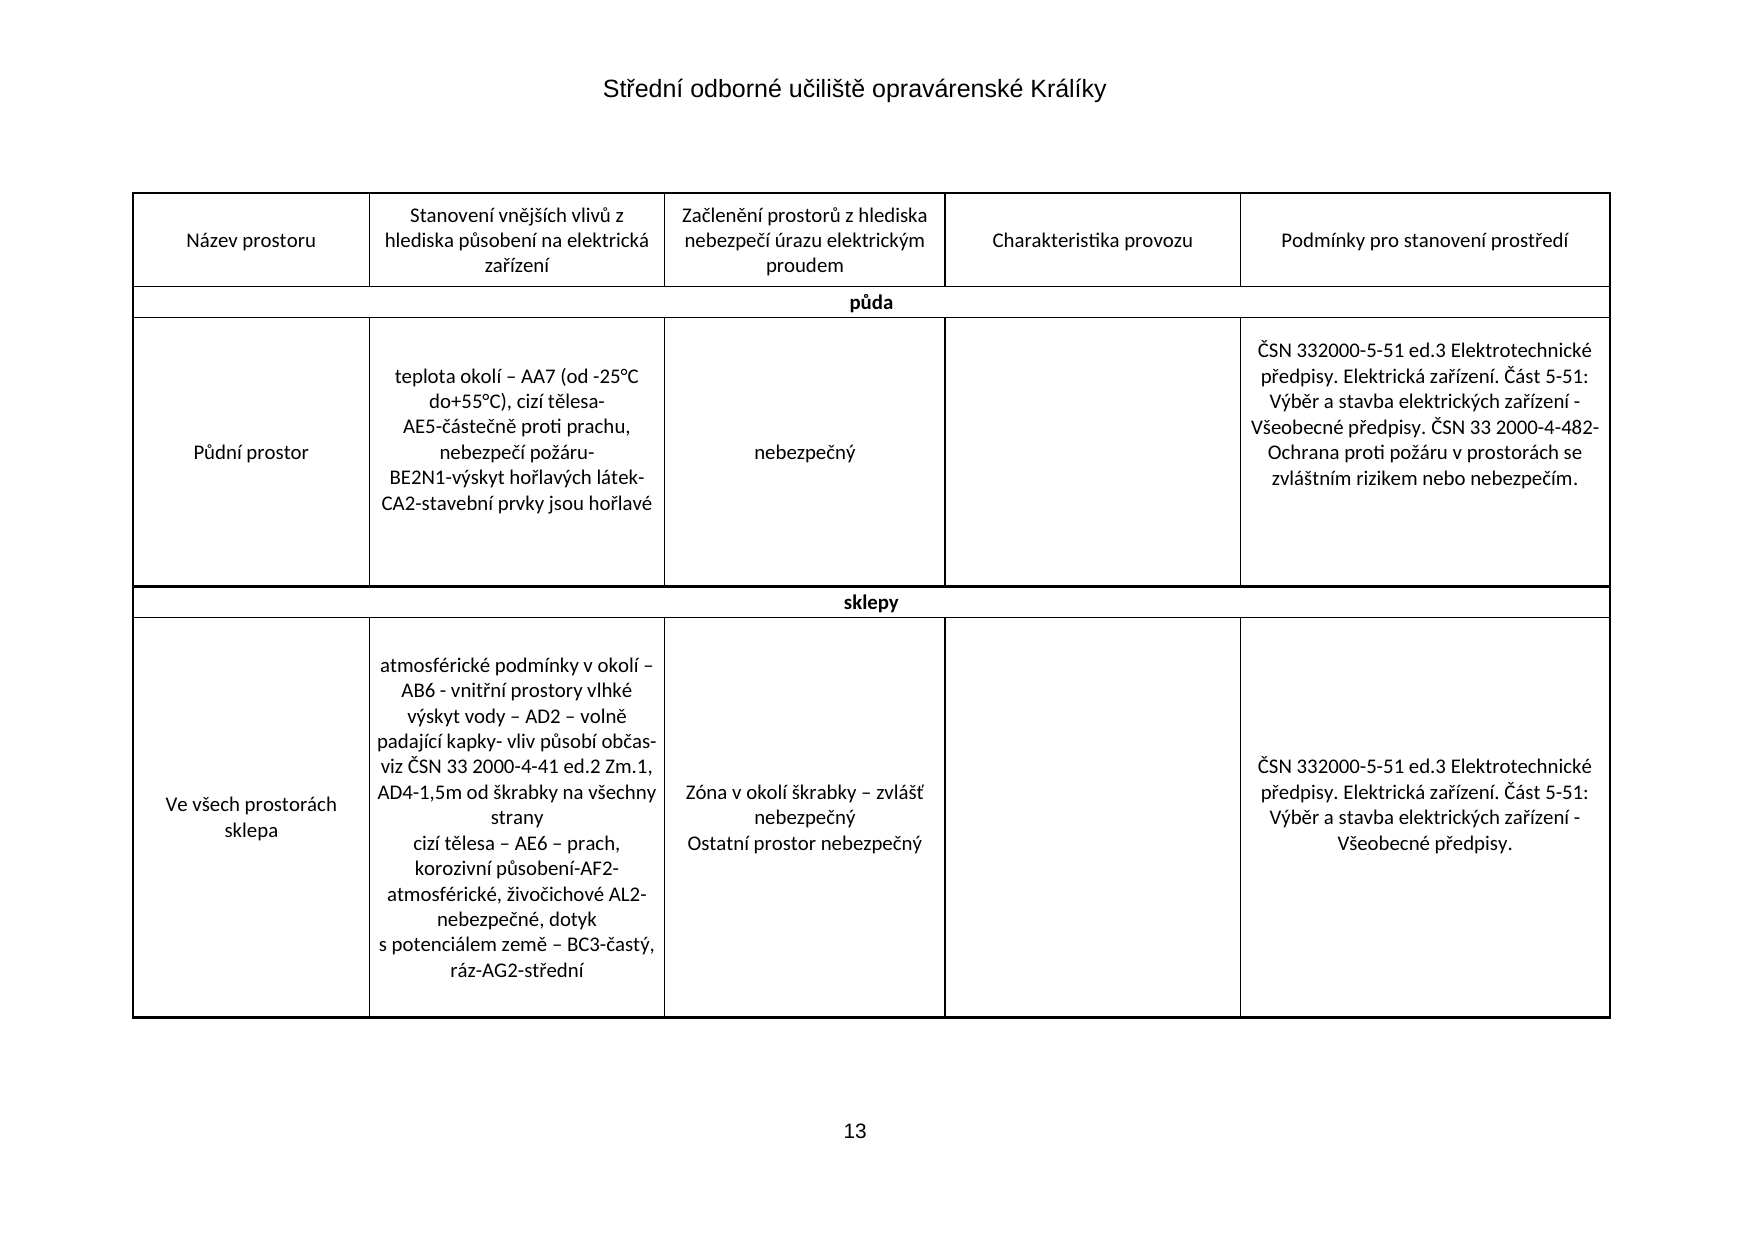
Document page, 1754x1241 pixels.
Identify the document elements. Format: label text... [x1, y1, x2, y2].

table_header Stanovení vnějších vlivů z hlediska působení na elektrická zařízení [370, 194, 664, 286]
table_header Začlenění prostorů z hlediska nebezpečí úrazu elektrickým proudem [665, 194, 944, 286]
table_cell ČSN 332000-5-51 ed.3 Elektrotechnické předpisy. Elektrická zařízení. Část 5-51: Výběr a stavba elektrických zařízení - Všeobecné předpisy. [1241, 618, 1609, 1016]
table_cell sklepy [134, 588, 1609, 617]
table_cell [946, 318, 1240, 585]
table_cell Zóna v okolí škrabky – zvlášť nebezpečný Ostatní prostor nebezpečný [665, 618, 944, 1016]
table_header Charakteristika provozu [946, 194, 1240, 286]
table_cell teplota okolí – AA7 (od -25°C do+55°C), cizí tělesa- AE5-částečně proti prachu, nebezpečí požáru- BE2N1-výskyt hořlavých látek-CA2-stavební prvky jsou hořlavé [370, 318, 664, 585]
table_cell Půdní prostor [134, 318, 369, 585]
table_cell atmosférické podmínky v okolí –AB6 - vnitřní prostory vlhké výskyt vody – AD2 – volně padající kapky- vliv působí občas-viz ČSN 33 2000-4-41 ed.2 Zm.1, AD4-1,5m od škrabky na všechny strany cizí tělesa – AE6 – prach, korozivní působení-AF2-atmosférické, živočichové AL2-nebezpečné, dotyk s potenciálem země – BC3-častý, ráz-AG2-střední [370, 618, 664, 1016]
table_cell [946, 618, 1240, 1016]
table_cell Ve všech prostorách sklepa [134, 618, 369, 1016]
table_cell nebezpečný [665, 318, 944, 585]
table_header Název prostoru [134, 194, 369, 286]
table_cell půda [134, 287, 1609, 317]
table_cell ČSN 332000-5-51 ed.3 Elektrotechnické předpisy. Elektrická zařízení. Část 5-51: Výběr a stavba elektrických zařízení - Všeobecné předpisy. ČSN 33 2000-4-482-Ochrana proti požáru v prostorách se zvláštním rizikem nebo nebezpečím. [1241, 318, 1609, 585]
table_header Podmínky pro stanovení prostředí [1241, 194, 1609, 286]
